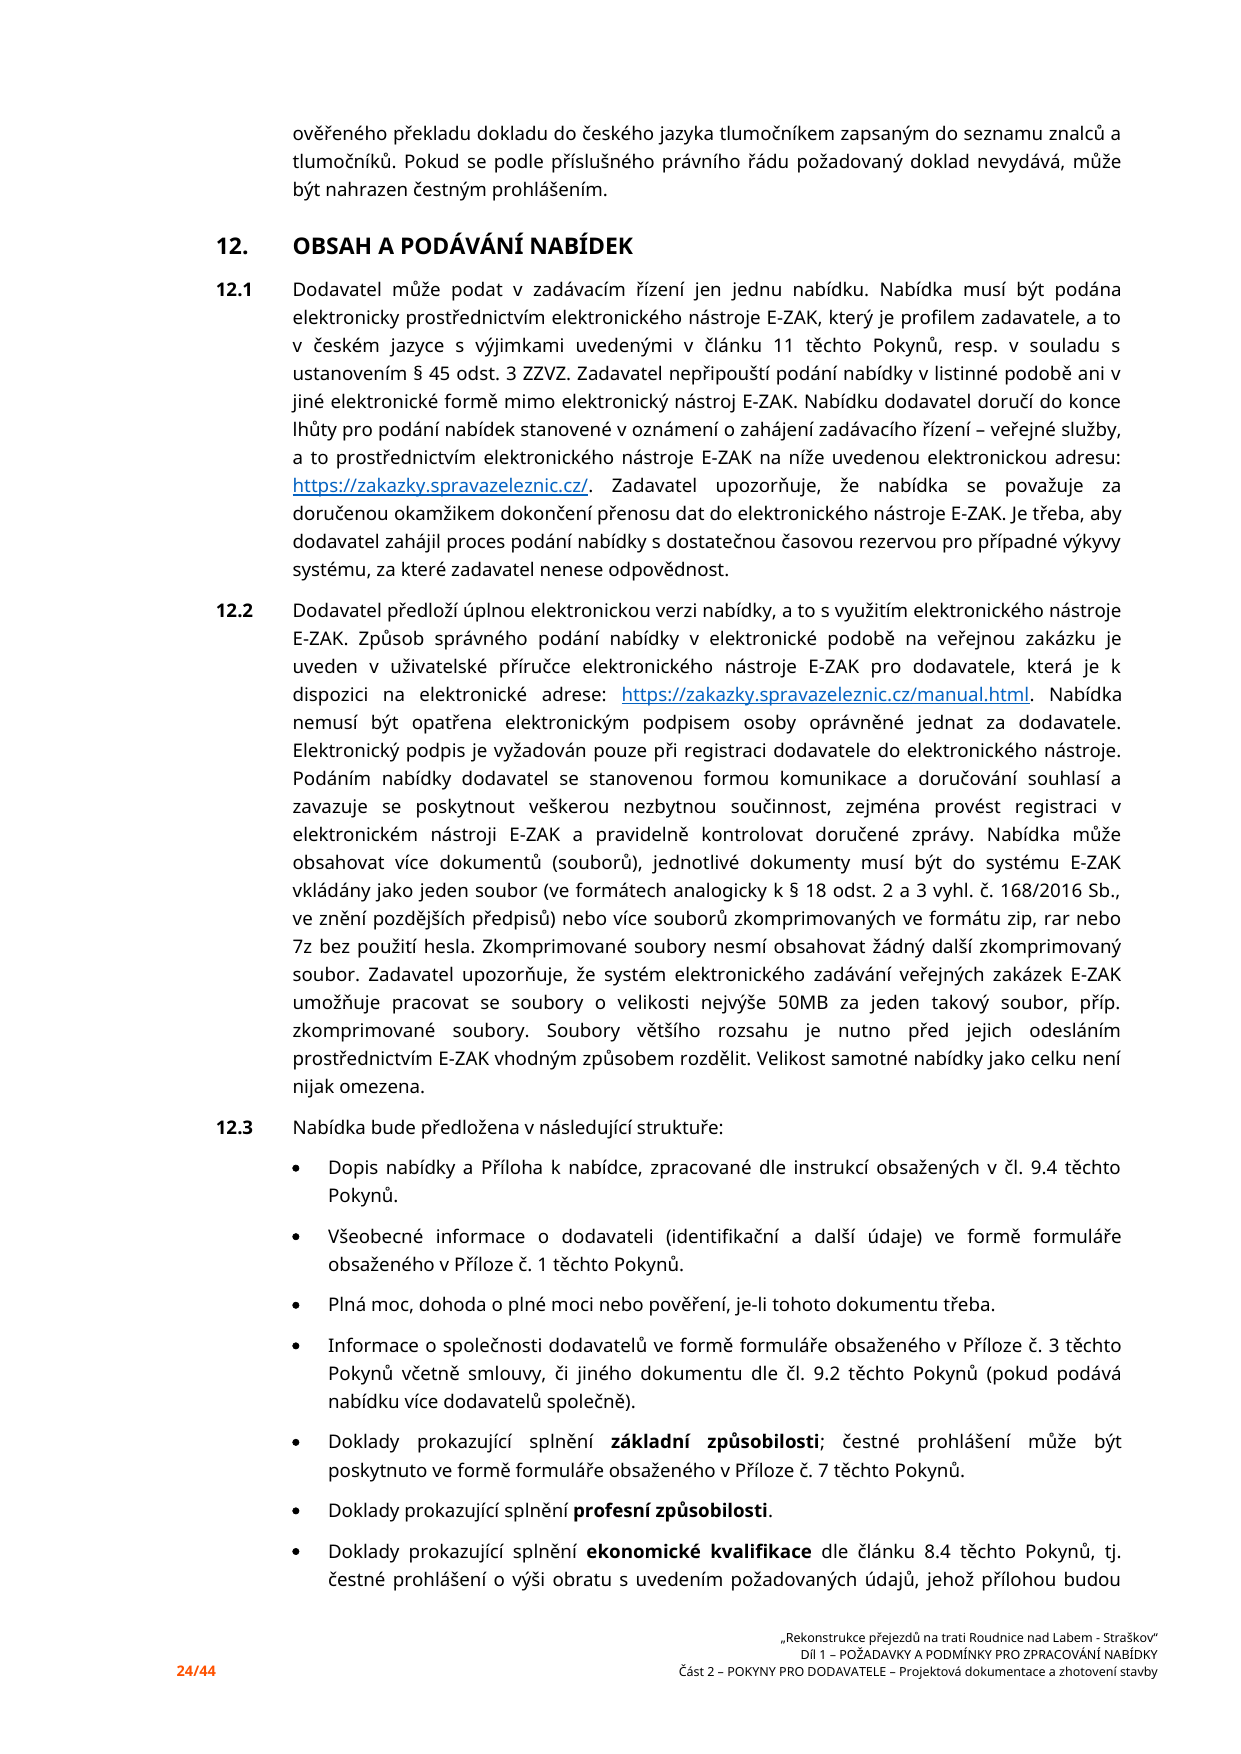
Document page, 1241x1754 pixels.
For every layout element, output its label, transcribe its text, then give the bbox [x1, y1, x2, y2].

text OBSAH a PODÁVÁNÍ NABÍDEK [216, 230, 1122, 261]
text Doklady prokazující splnění profesní způsobilosti. [292, 1497, 1122, 1523]
text Dodavatel předloží úplnou elektronickou verzi nabídky, a to s využitím elektronického nástroje E-ZAK. Způsob správného podání nabídky v elektronické podobě na veřejnou zakázku je uveden v uživatelské příručce elektronického nástroje E-ZAK pro dodavatele, která je k dispozici na elektronické adrese: https://zakazky.spravazeleznic.cz/manual.html. Nabídka nemusí být opatřena elektronickým podpisem osoby oprávněné jednat za dodavatele. Elektronický podpis je vyžadován pouze při registraci dodavatele do elektronického nástroje. Podáním nabídky dodavatel se stanovenou formou komunikace a doručování souhlasí a zavazuje se poskytnout veškerou nezbytnou součinnost, zejména provést registraci v elektronickém nástroji E-ZAK a pravidelně kontrolovat doručené zprávy. Nabídka může obsahovat více dokumentů (souborů), jednotlivé dokumenty musí být do systému E-ZAK vkládány jako jeden soubor (ve formátech analogicky k § 18 odst. 2 a 3 vyhl. č. 168/2016 Sb., ve znění pozdějších předpisů) nebo více souborů zkomprimovaných ve formátu zip, rar nebo 7z bez použití hesla. Zkomprimované soubory nesmí obsahovat žádný další zkomprimovaný soubor. Zadavatel upozorňuje, že systém elektronického zadávání veřejných zakázek E-ZAK umožňuje pracovat se soubory o velikosti nejvýše 50MB za jeden takový soubor, příp. zkomprimované soubory. Soubory většího rozsahu je nutno před jejich odesláním prostřednictvím E-ZAK vhodným způsobem rozdělit. Velikost samotné nabídky jako celku není nijak omezena. [216, 597, 1122, 1099]
text Informace o společnosti dodavatelů ve formě formuláře obsaženého v Příloze č. 3 těchto Pokynů včetně smlouvy, či jiného dokumentu dle čl. 9.2 těchto Pokynů (pokud podává nabídku více dodavatelů společně). [292, 1332, 1122, 1414]
text Doklady prokazující splnění základní způsobilosti; čestné prohlášení může být poskytnuto ve formě formuláře obsaženého v Příloze č. 7 těchto Pokynů. [292, 1429, 1122, 1482]
text Plná moc, dohoda o plné moci nebo pověření, je-li tohoto dokumentu třeba. [292, 1292, 1122, 1317]
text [292, 1538, 1122, 1591]
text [216, 121, 1122, 202]
text Dopis nabídky a Příloha k nabídce, zpracované dle instrukcí obsažených v čl. 9.4 těchto Pokynů. [292, 1155, 1122, 1208]
text Všeobecné informace o dodavateli (identifikační a další údaje) ve formě formuláře obsaženého v Příloze č. 1 těchto Pokynů. [292, 1223, 1122, 1277]
text Dodavatel může podat v zadávacím řízení jen jednu nabídku. Nabídka musí být podána elektronicky prostřednictvím elektronického nástroje E-ZAK, který je profilem zadavatele, a to v českém jazyce s výjimkami uvedenými v článku 11 těchto Pokynů, resp. v souladu s ustanovením § 45 odst. 3 ZZVZ. Zadavatel nepřipouští podání nabídky v listinné podobě ani v jiné elektronické formě mimo elektronický nástroj E-ZAK. Nabídku dodavatel doručí do konce lhůty pro podání nabídek stanovené v oznámení o zahájení zadávacího řízení – veřejné služby, a to prostřednictvím elektronického nástroje E-ZAK na níže uvedenou elektronickou adresu: https://zakazky.spravazeleznic.cz/. Zadavatel upozorňuje, že nabídka se považuje za doručenou okamžikem dokončení přenosu dat do elektronického nástroje E-ZAK. Je třeba, aby dodavatel zahájil proces podání nabídky s dostatečnou časovou rezervou pro případné výkyvy systému, za které zadavatel nenese odpovědnost. [216, 277, 1122, 582]
text Nabídka bude předložena v následující struktuře: [216, 1114, 1122, 1140]
